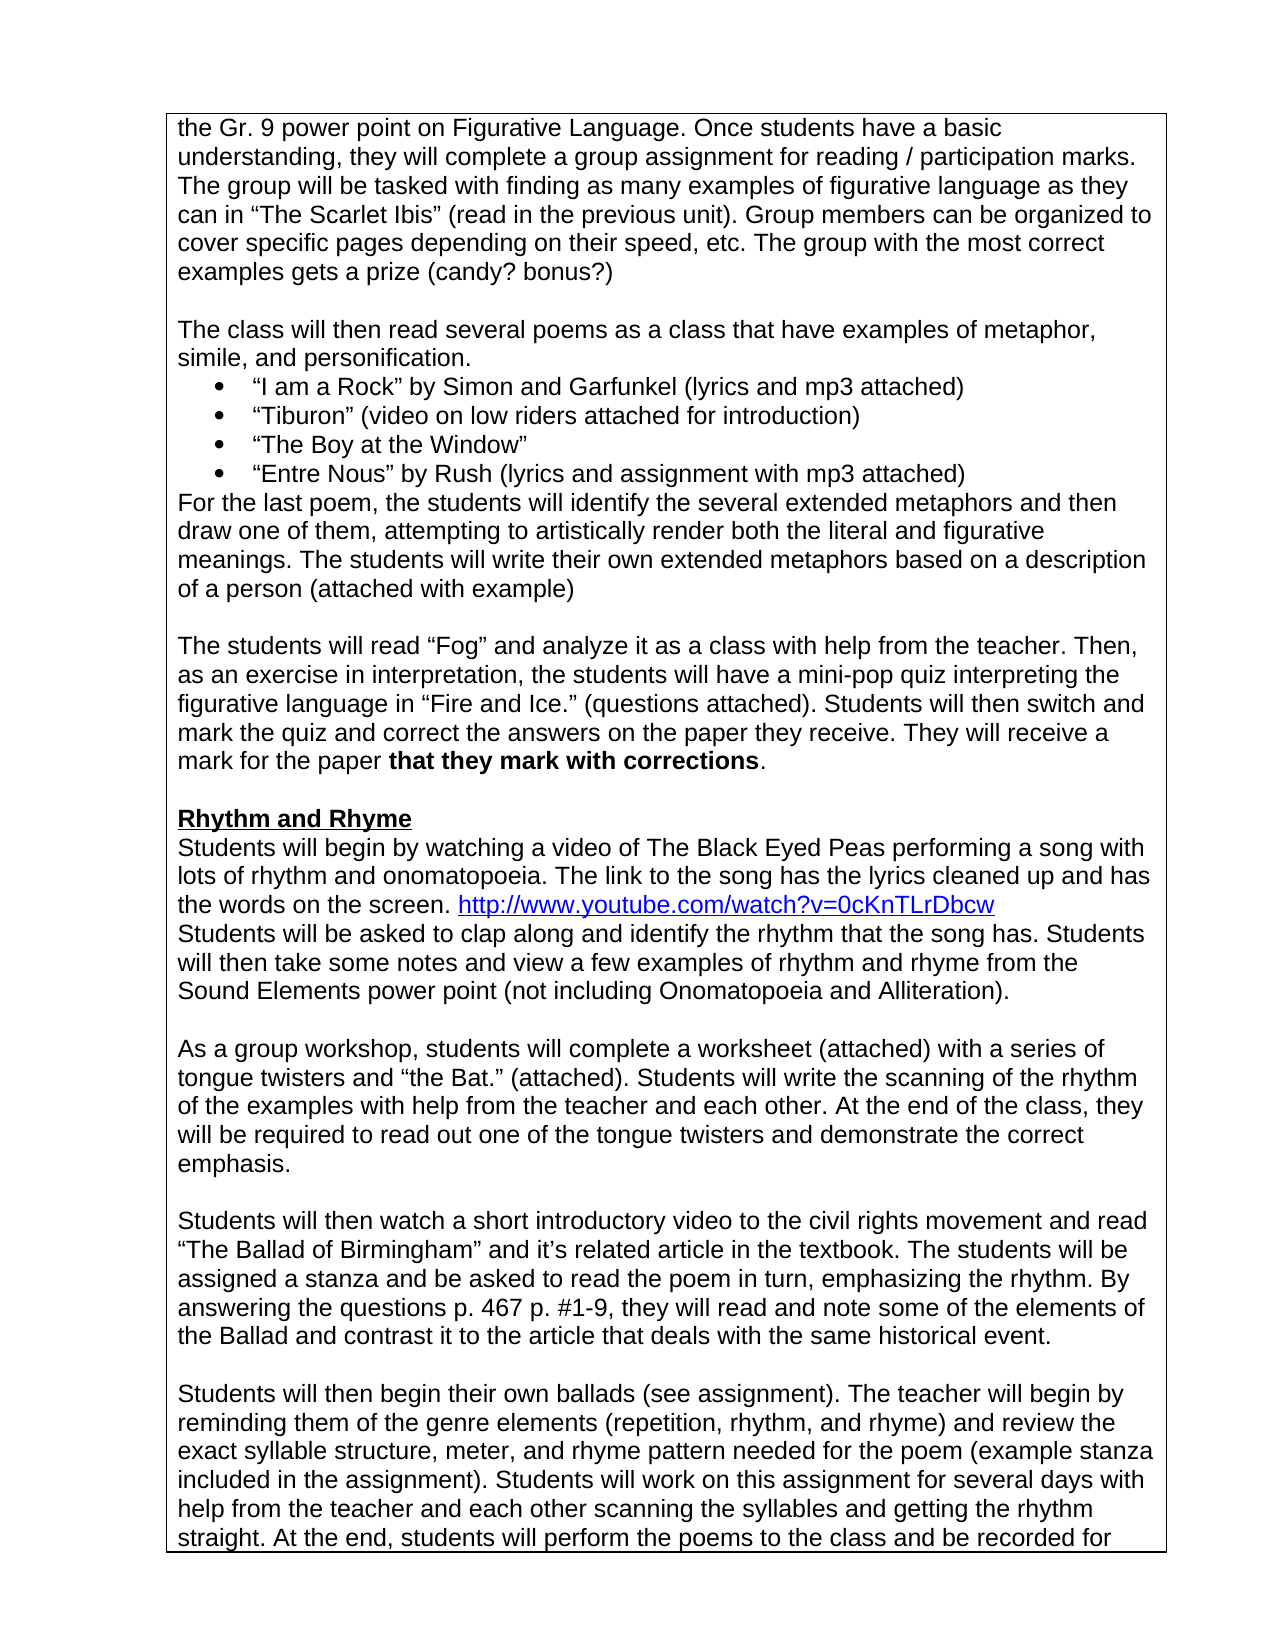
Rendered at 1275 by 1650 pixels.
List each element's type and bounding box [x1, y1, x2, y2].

table_cell [167, 114, 1166, 1551]
